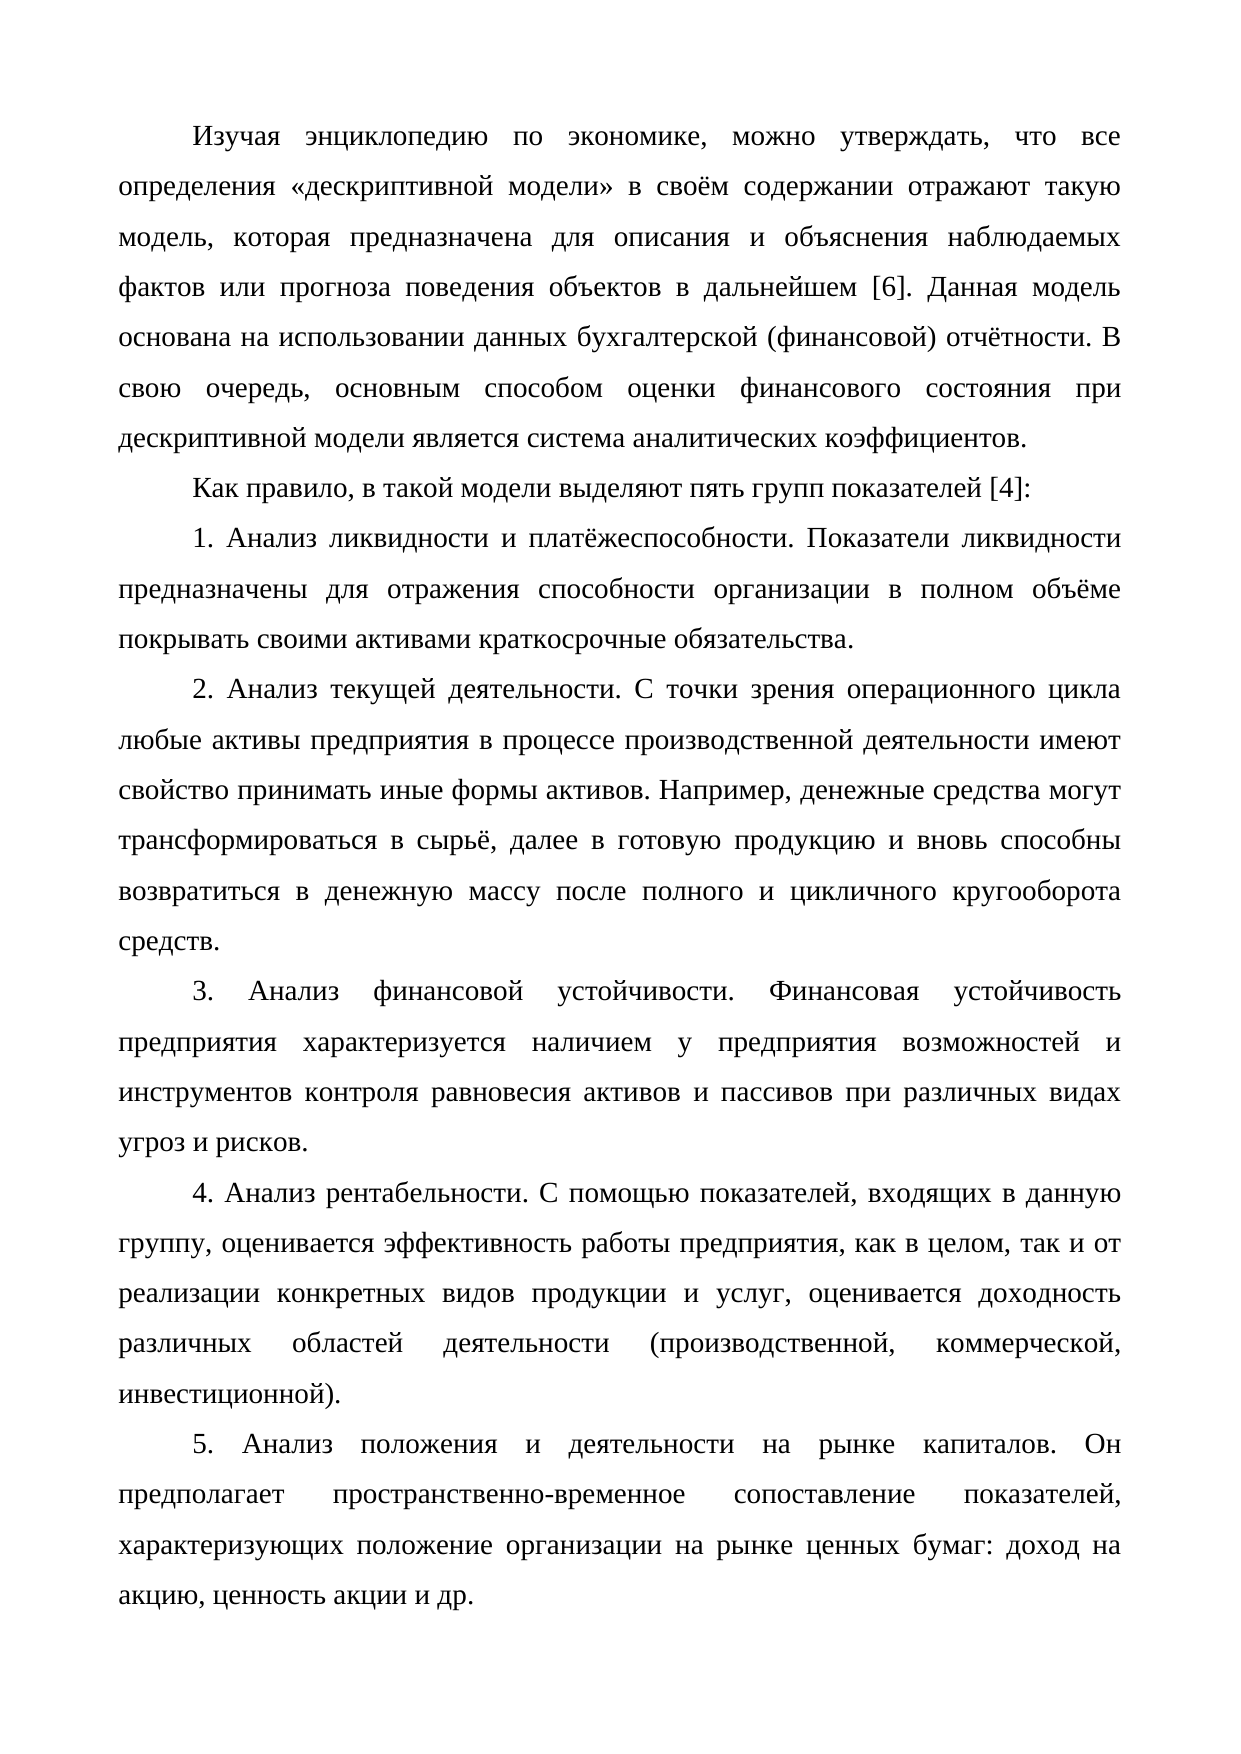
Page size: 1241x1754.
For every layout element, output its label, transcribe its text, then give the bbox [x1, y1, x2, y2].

text 4. Анализ рентабельности. С помощью показателей, входящих в данную группу, оценивается эффективность работы предприятия, как в целом, так и от реализации конкретных видов продукции и услуг, оценивается доходность различных областей деятельности (производственной, коммерческой, инвестиционной). [118, 1175, 1122, 1409]
text 5. Анализ положения и деятельности на рынке капиталов. Он предполагает пространственно-временное сопоставление показателей, характеризующих положение организации на рынке ценных бумаг: доход на акцию, ценность акции и др. [118, 1426, 1122, 1611]
text Как правило, в такой модели выделяют пять групп показателей [4]: [118, 470, 1122, 504]
text 3. Анализ финансовой устойчивости. Финансовая устойчивость предприятия характеризуется наличием у предприятия возможностей и инструментов контроля равновесия активов и пассивов при различных видах угроз и рисков. [118, 973, 1122, 1158]
text Изучая энциклопедию по экономике, можно утверждать, что все определения «дескриптивной модели» в своём содержании отражают такую модель, которая предназначена для описания и объяснения наблюдаемых фактов или прогноза поведения объектов в дальнейшем [6]. Данная модель основана на использовании данных бухгалтерской (финансовой) отчётности. В свою очередь, основным способом оценки финансового состояния при дескриптивной модели является система аналитических коэффициентов. [118, 118, 1122, 453]
text 1. Анализ ликвидности и платёжеспособности. Показатели ликвидности предназначены для отражения способности организации в полном объёме покрывать своими активами краткосрочные обязательства. [118, 521, 1122, 655]
text 2. Анализ текущей деятельности. С точки зрения операционного цикла любые активы предприятия в процессе производственной деятельности имеют свойство принимать иные формы активов. Например, денежные средства могут трансформироваться в сырьё, далее в готовую продукцию и вновь способны возвратиться в денежную массу после полного и цикличного кругооборота средств. [118, 672, 1122, 957]
